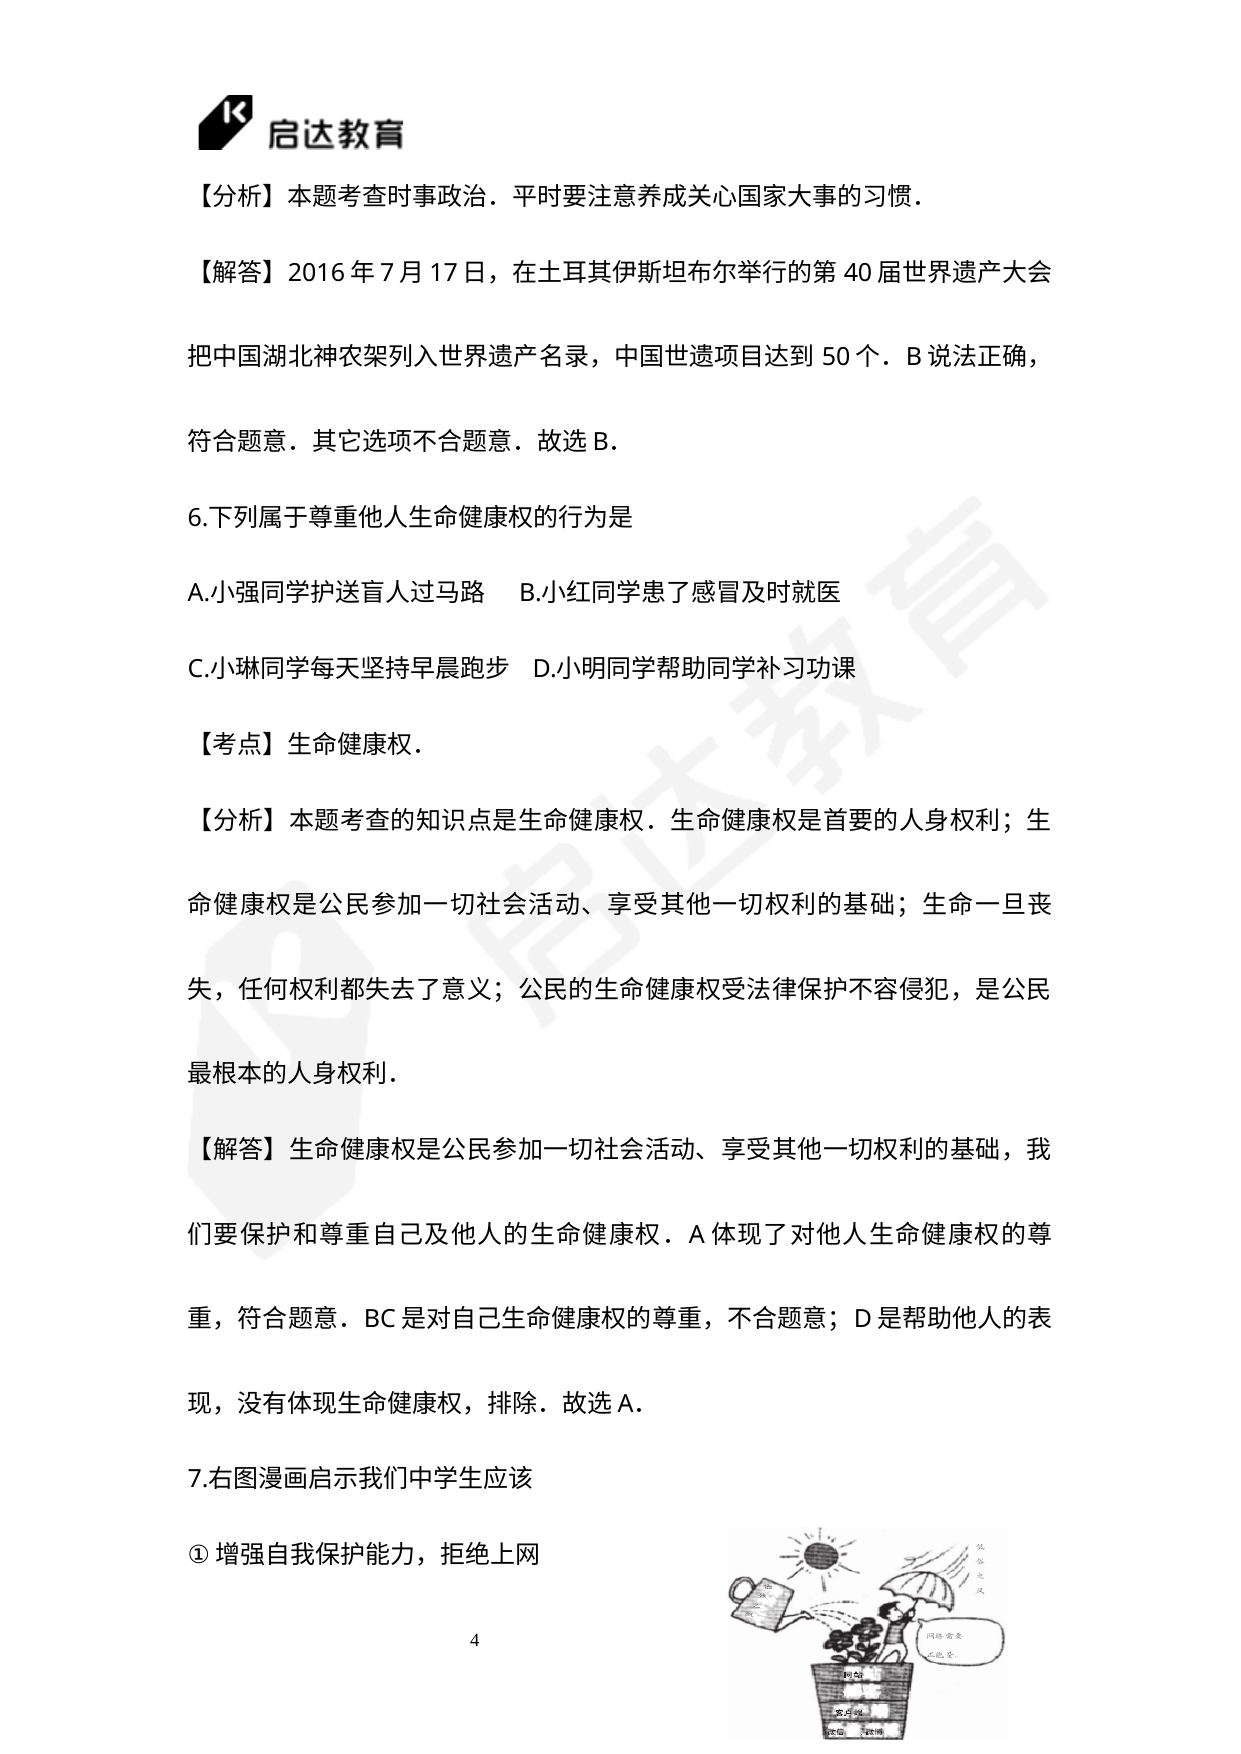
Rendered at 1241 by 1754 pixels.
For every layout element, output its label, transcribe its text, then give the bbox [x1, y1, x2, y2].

text 7.右图漫画启示我们中学生应该 [187, 1444, 1053, 1509]
picture [727, 1526, 1008, 1740]
text 【解答】2016年7月17日，在土耳其伊斯坦布尔举行的第40届世界遗产大会把中国湖北神农架列入世界遗产名录，中国世遗项目达到50个．B说法正确，符合题意．其它选项不合题意．故选B． [187, 238, 1053, 472]
text 【分析】本题考查的知识点是生命健康权．生命健康权是首要的人身权利；生命健康权是公民参加一切社会活动、享受其他一切权利的基础；生命一旦丧失，任何权利都失去了意义；公民的生命健康权受法律保护不容侵犯，是公民最根本的人身权利． [187, 786, 1053, 1104]
text ①增强自我保护能力，拒绝上网 [187, 1520, 1053, 1585]
text 【考点】生命健康权． [187, 710, 1053, 775]
text C.小琳同学每天坚持早晨跑步 D.小明同学帮助同学补习功课 [187, 634, 1053, 699]
text A.小强同学护送盲人过马路 B.小红同学患了感冒及时就医 [187, 558, 1053, 623]
text 【解答】生命健康权是公民参加一切社会活动、享受其他一切权利的基础，我们要保护和尊重自己及他人的生命健康权．A体现了对他人生命健康权的尊重，符合题意．BC是对自己生命健康权的尊重，不合题意；D是帮助他人的表现，没有体现生命健康权，排除．故选A． [187, 1115, 1053, 1434]
text 【分析】本题考查时事政治．平时要注意养成关心国家大事的习惯． [187, 162, 1053, 227]
text 6.下列属于尊重他人生命健康权的行为是 [187, 483, 1053, 548]
picture [198, 95, 404, 150]
